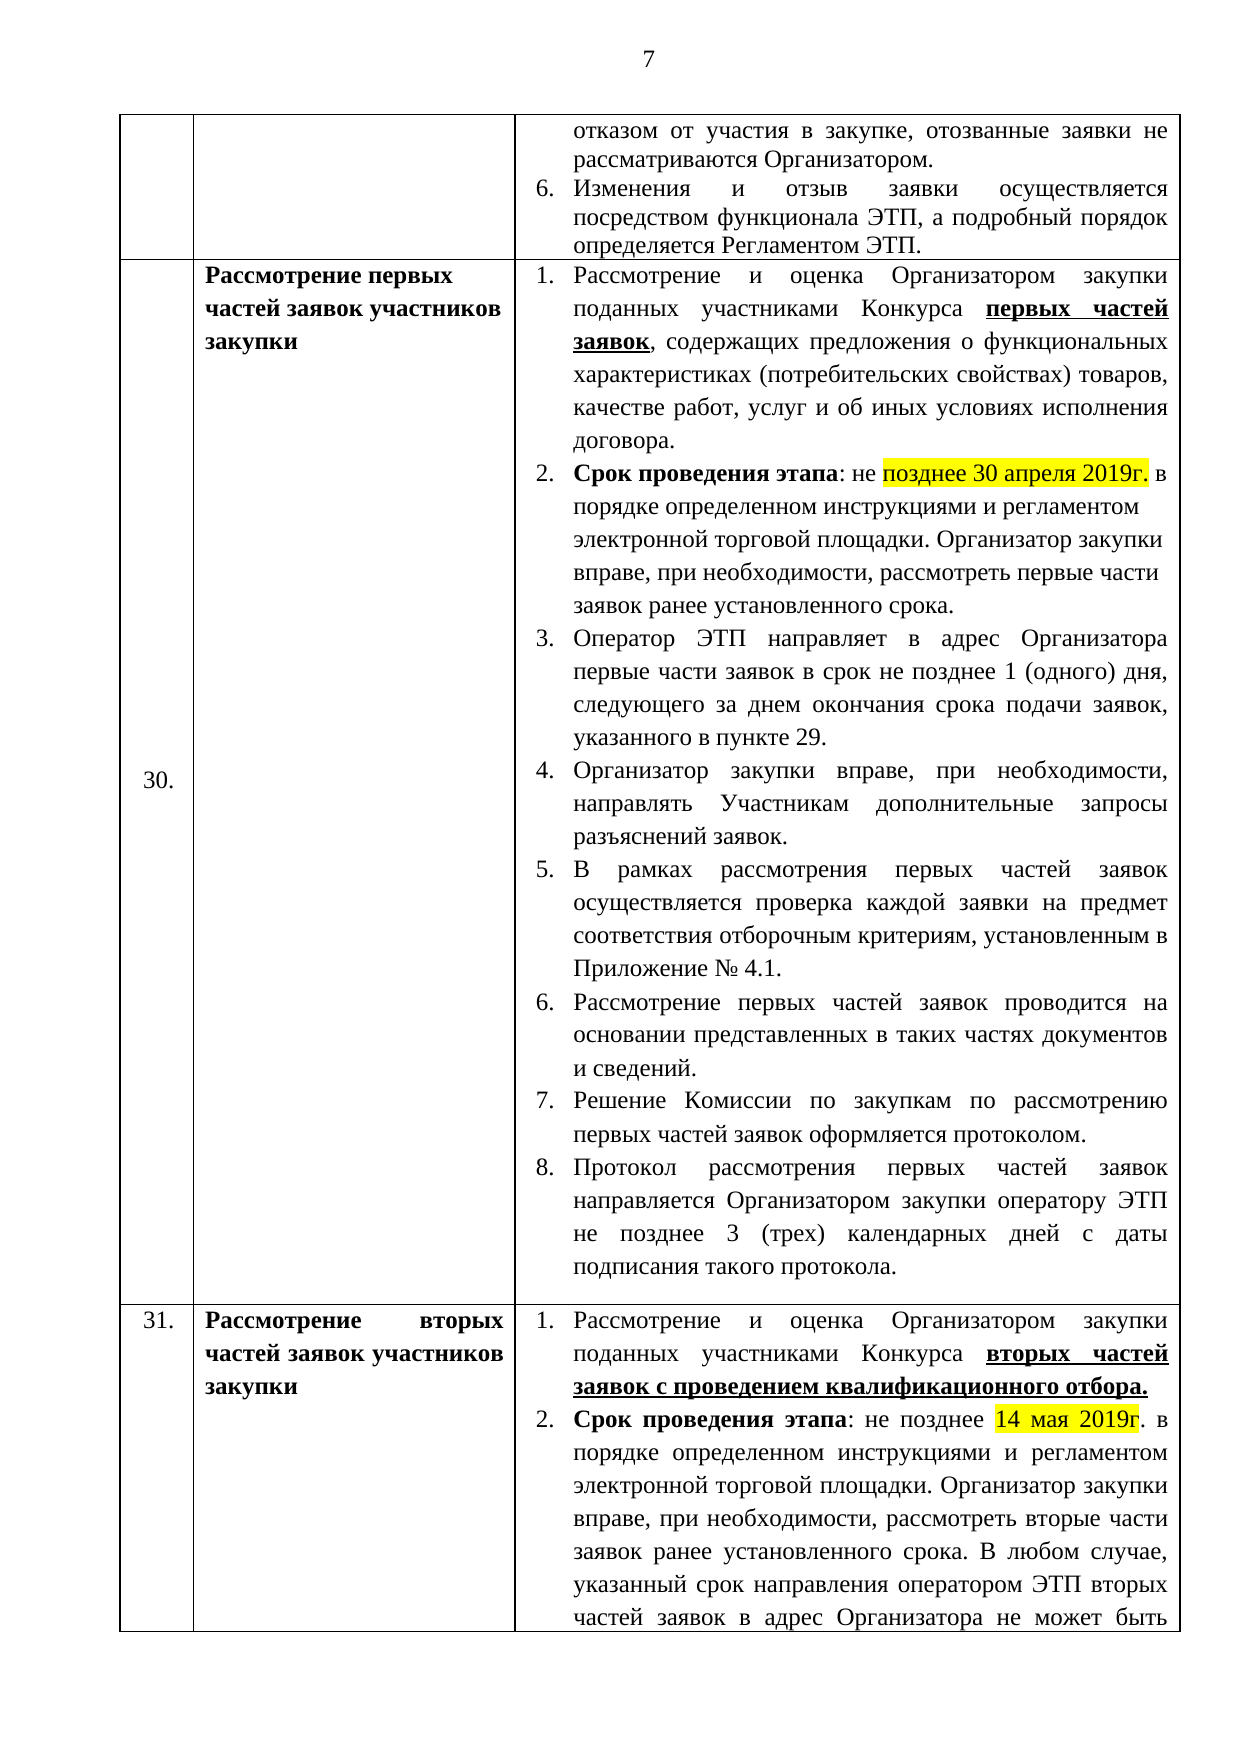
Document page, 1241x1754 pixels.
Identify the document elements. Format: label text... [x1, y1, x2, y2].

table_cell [194, 1305, 514, 1631]
table_cell Рассмотрение первых частей заявок участников закупки [194, 260, 514, 1304]
table_cell [121, 1305, 193, 1631]
table_cell [121, 115, 193, 259]
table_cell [516, 115, 1179, 259]
table_cell Рассмотрение и оценка Организатором закупки поданных участниками Конкурса первых частей заявок, содержащих предложения о функциональных характеристиках (потребительских свойствах) товаров, качестве работ, услуг и об иных условиях исполнения договора. Срок проведения этапа: не позднее 30 апреля 2019г. в порядке определенном инструкциями и регламентом электронной торговой площадки. Организатор закупки вправе, при необходимости, рассмотреть первые части заявок ранее установленного срока. Оператор ЭТП направляет в адрес Организатора первые части заявок в срок не позднее 1 (одного) дня, следующего за днем окончания срока подачи заявок, указанного в пункте 29. Организатор закупки вправе, при необходимости, направлять Участникам дополнительные запросы разъяснений заявок. В рамках рассмотрения первых частей заявок осуществляется проверка каждой заявки на предмет соответствия отборочным критериям, установленным в Приложение № 4.1. Рассмотрение первых частей заявок проводится на основании представленных в таких частях документов и сведений. Решение Комиссии по закупкам по рассмотрению первых частей заявок оформляется протоколом. Протокол рассмотрения первых частей заявок направляется Организатором закупки оператору ЭТП не позднее 3 (трех) календарных дней с даты подписания такого протокола. [516, 260, 1179, 1304]
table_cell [194, 115, 514, 259]
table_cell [516, 1305, 1179, 1631]
table_cell [121, 260, 193, 1304]
